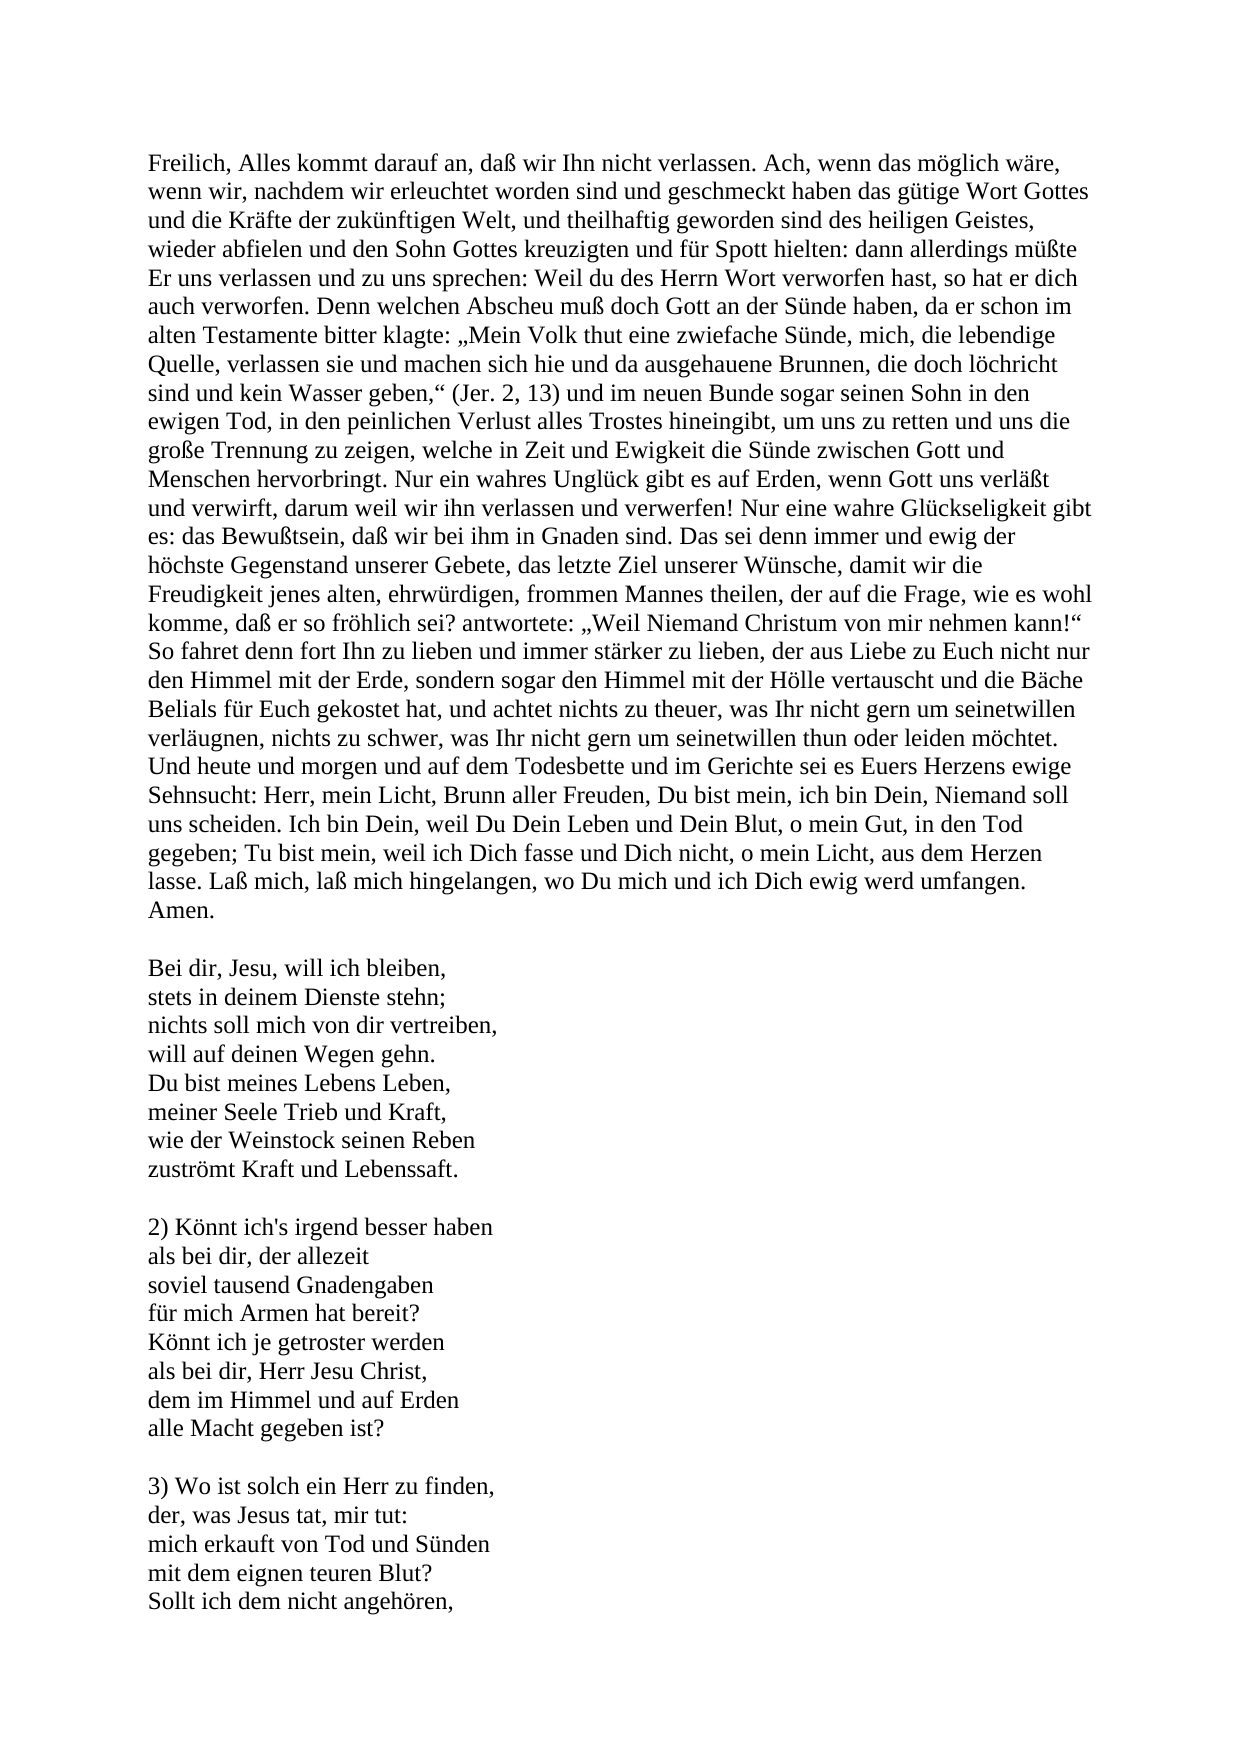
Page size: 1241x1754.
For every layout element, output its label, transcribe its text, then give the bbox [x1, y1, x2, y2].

text Freilich, Alles kommt darauf an, daß wir Ihn nicht verlassen. Ach, wenn das möglich wäre, wenn wir, nachdem wir erleuchtet worden sind und geschmeckt haben das gütige Wort Gottes und die Kräfte der zukünftigen Welt, und theilhaftig geworden sind des heiligen Geistes, wieder abfielen und den Sohn Gottes kreuzigten und für Spott hielten: dann allerdings müßte Er uns verlassen und zu uns sprechen: Weil du des Herrn Wort verworfen hast, so hat er dich auch verworfen. Denn welchen Abscheu muß doch Gott an der Sünde haben, da er schon im alten Testamente bitter klagte: „Mein Volk thut eine zwiefache Sünde, mich, die lebendige Quelle, verlassen sie und machen sich hie und da ausgehauene Brunnen, die doch löchricht sind und kein Wasser geben,“ (Jer. 2, 13) und im neuen Bunde sogar seinen Sohn in den ewigen Tod, in den peinlichen Verlust alles Trostes hineingibt, um uns zu retten und uns die große Trennung zu zeigen, welche in Zeit und Ewigkeit die Sünde zwischen Gott und Menschen hervorbringt. Nur ein wahres Unglück gibt es auf Erden, wenn Gott uns verläßt und verwirft, darum weil wir ihn verlassen und verwerfen! Nur eine wahre Glückseligkeit gibt es: das Bewußtsein, daß wir bei ihm in Gnaden sind. Das sei denn immer und ewig der höchste Gegenstand unserer Gebete, das letzte Ziel unserer Wünsche, damit wir die Freudigkeit jenes alten, ehrwürdigen, frommen Mannes theilen, der auf die Frage, wie es wohl komme, daß er so fröhlich sei? antwortete: „Weil Niemand Christum von mir nehmen kann!“ So fahret denn fort Ihn zu lieben und immer stärker zu lieben, der aus Liebe zu Euch nicht nur den Himmel mit der Erde, sondern sogar den Himmel mit der Hölle vertauscht und die Bäche Belials für Euch gekostet hat, und achtet nichts zu theuer, was Ihr nicht gern um seinetwillen verläugnen, nichts zu schwer, was Ihr nicht gern um seinetwillen thun oder leiden möchtet. Und heute und morgen und auf dem Todesbette und im Gerichte sei es Euers Herzens ewige Sehnsucht: Herr, mein Licht, Brunn aller Freuden, Du bist mein, ich bin Dein, Niemand soll uns scheiden. Ich bin Dein, weil Du Dein Leben und Dein Blut, o mein Gut, in den Tod gegeben; Tu bist mein, weil ich Dich fasse und Dich nicht, o mein Licht, aus dem Herzen lasse. Laß mich, laß mich hingelangen, wo Du mich und ich Dich ewig werd umfangen. Amen. [148, 148, 1093, 924]
text 2) Könnt ich's irgend besser haben als bei dir, der allezeit soviel tausend Gnadengaben für mich Armen hat bereit? Könnt ich je getroster werden als bei dir, Herr Jesu Christ, dem im Himmel und auf Erden alle Macht gegeben ist? [148, 1212, 1093, 1442]
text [148, 1471, 1093, 1615]
text Bei dir, Jesu, will ich bleiben, stets in deinem Dienste stehn; nichts soll mich von dir vertreiben, will auf deinen Wegen gehn. Du bist meines Lebens Leben, meiner Seele Trieb und Kraft, wie der Weinstock seinen Reben zuströmt Kraft und Lebenssaft. [148, 953, 1093, 1183]
